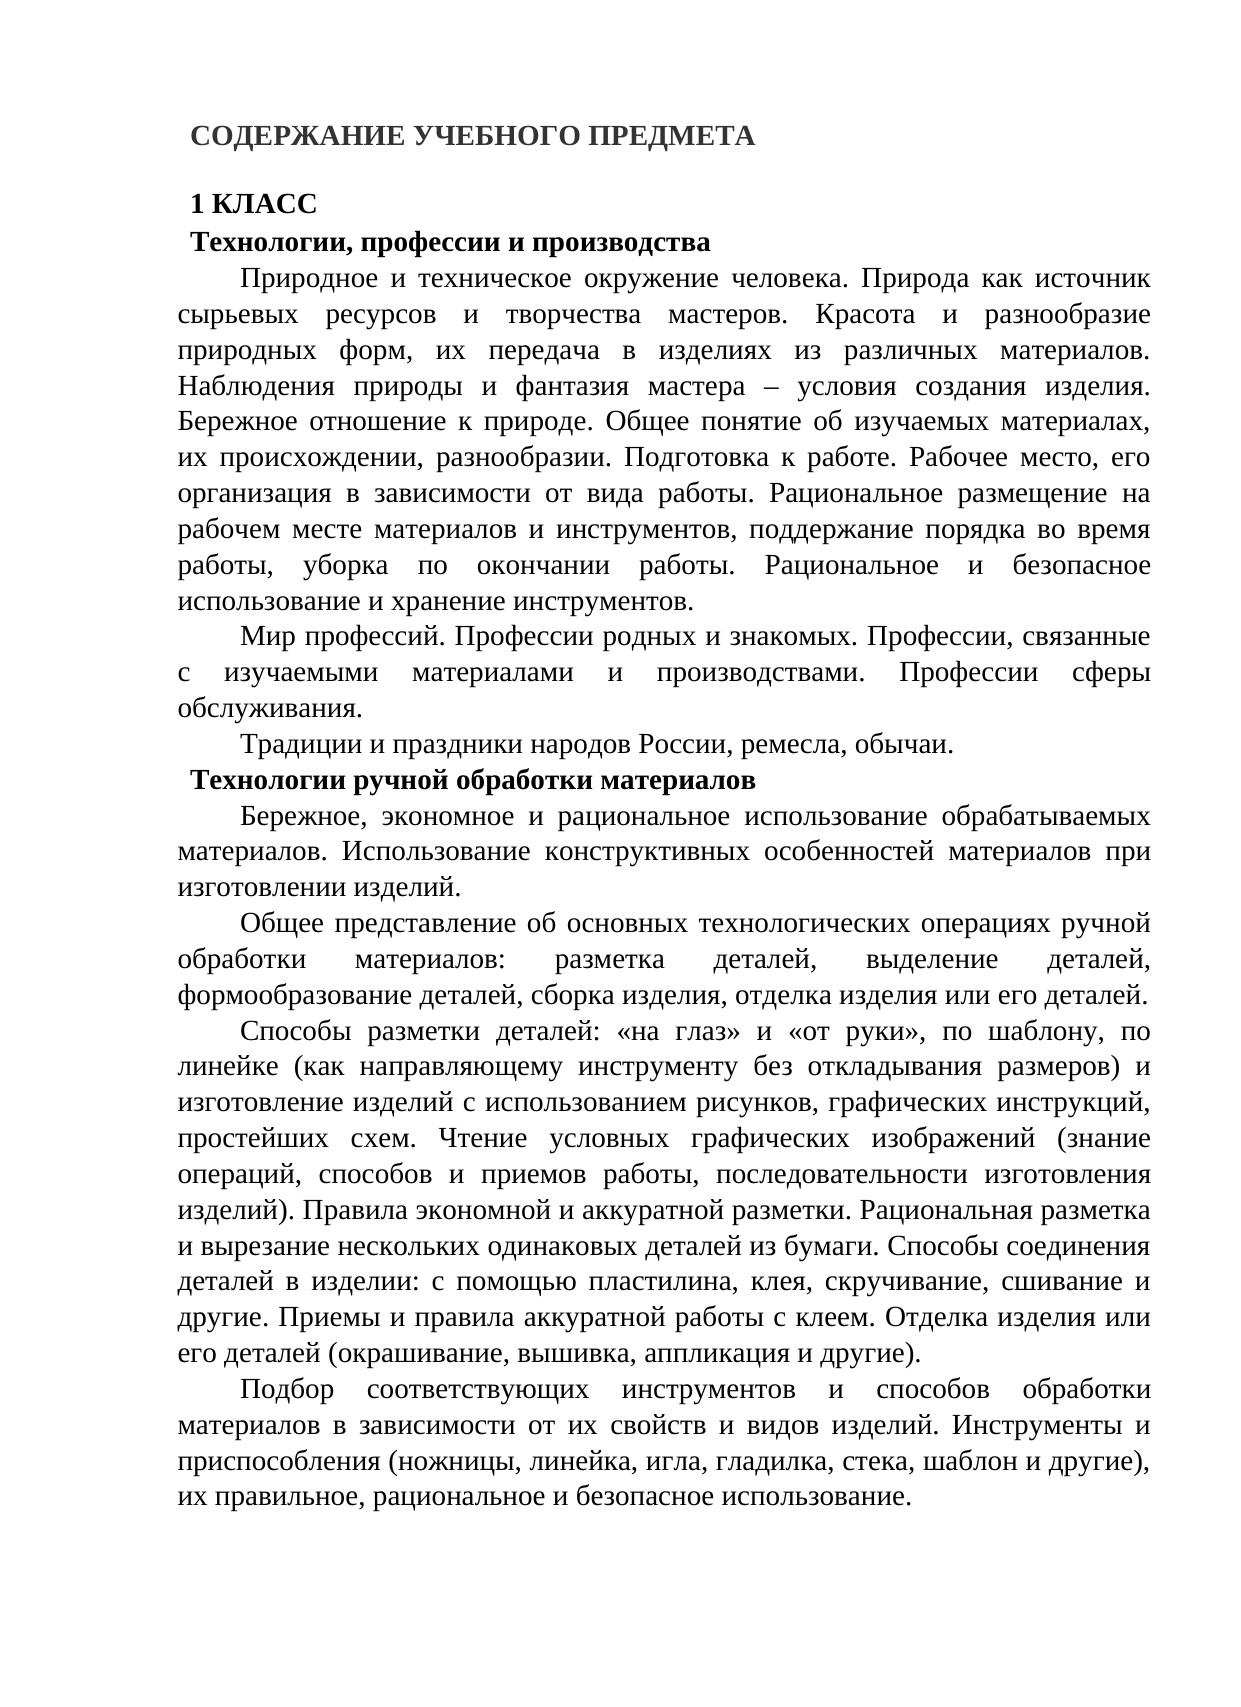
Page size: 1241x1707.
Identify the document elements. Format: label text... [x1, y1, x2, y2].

text Бережное, экономное и рациональное использование обрабатываемых материалов. Использование конструктивных особенностей материалов при изготовлении изделий. [177, 798, 1152, 903]
text 1 КЛАСС [190, 186, 1152, 219]
text Мир профессий. Профессии родных и знакомых. Профессии, связанные с изучаемыми материалами и производствами. Профессии сферы обслуживания. [177, 618, 1152, 724]
text Традиции и праздники народов России, ремесла, обычаи. [177, 726, 1152, 759]
text Природное и техническое окружение человека. Природа как источник сырьевых ресурсов и творчества мастеров. Красота и разнообразие природных форм, их передача в изделиях из различных материалов. Наблюдения природы и фантазия мастера – условия создания изделия. Бережное отношение к природе. Общее понятие об изучаемых материалах, их происхождении, разнообразии. Подготовка к работе. Рабочее место, его организация в зависимости от вида работы. Рациональное размещение на рабочем месте материалов и инструментов, поддержание порядка во время работы, уборка по окончании работы. Рациональное и безопасное использование и хранение инструментов. [177, 260, 1152, 616]
text Технологии ручной обработки материалов [190, 762, 1152, 795]
text Подбор соответствующих инструментов и способов обработки материалов в зависимости от их свойств и видов изделий. Инструменты и приспособления (ножницы, линейка, игла, гладилка, стека, шаблон и другие), их правильное, рациональное и безопасное использование. [177, 1371, 1152, 1512]
text Способы разметки деталей: «на глаз» и «от руки», по шаблону, по линейке (как направляющему инструменту без откладывания размеров) и изготовление изделий с использованием рисунков, графических инструкций, простейших схем. Чтение условных графических изображений (знание операций, способов и приемов работы, последовательности изготовления изделий). Правила экономной и аккуратной разметки. Рациональная разметка и вырезание нескольких одинаковых деталей из бумаги. Способы соединения деталей в изделии: с помощью пластилина, клея, скручивание, сшивание и другие. Приемы и правила аккуратной работы с клеем. Отделка изделия или его деталей (окрашивание, вышивка, аппликация и другие). [177, 1013, 1152, 1369]
text Общее представление об основных технологических операциях ручной обработки материалов: разметка деталей, выделение деталей, формообразование деталей, сборка изделия, отделка изделия или его деталей. [177, 905, 1152, 1010]
text Технологии, профессии и производства [190, 224, 1152, 258]
text СОДЕРЖАНИЕ УЧЕБНОГО ПРЕДМЕТА [190, 118, 1152, 152]
